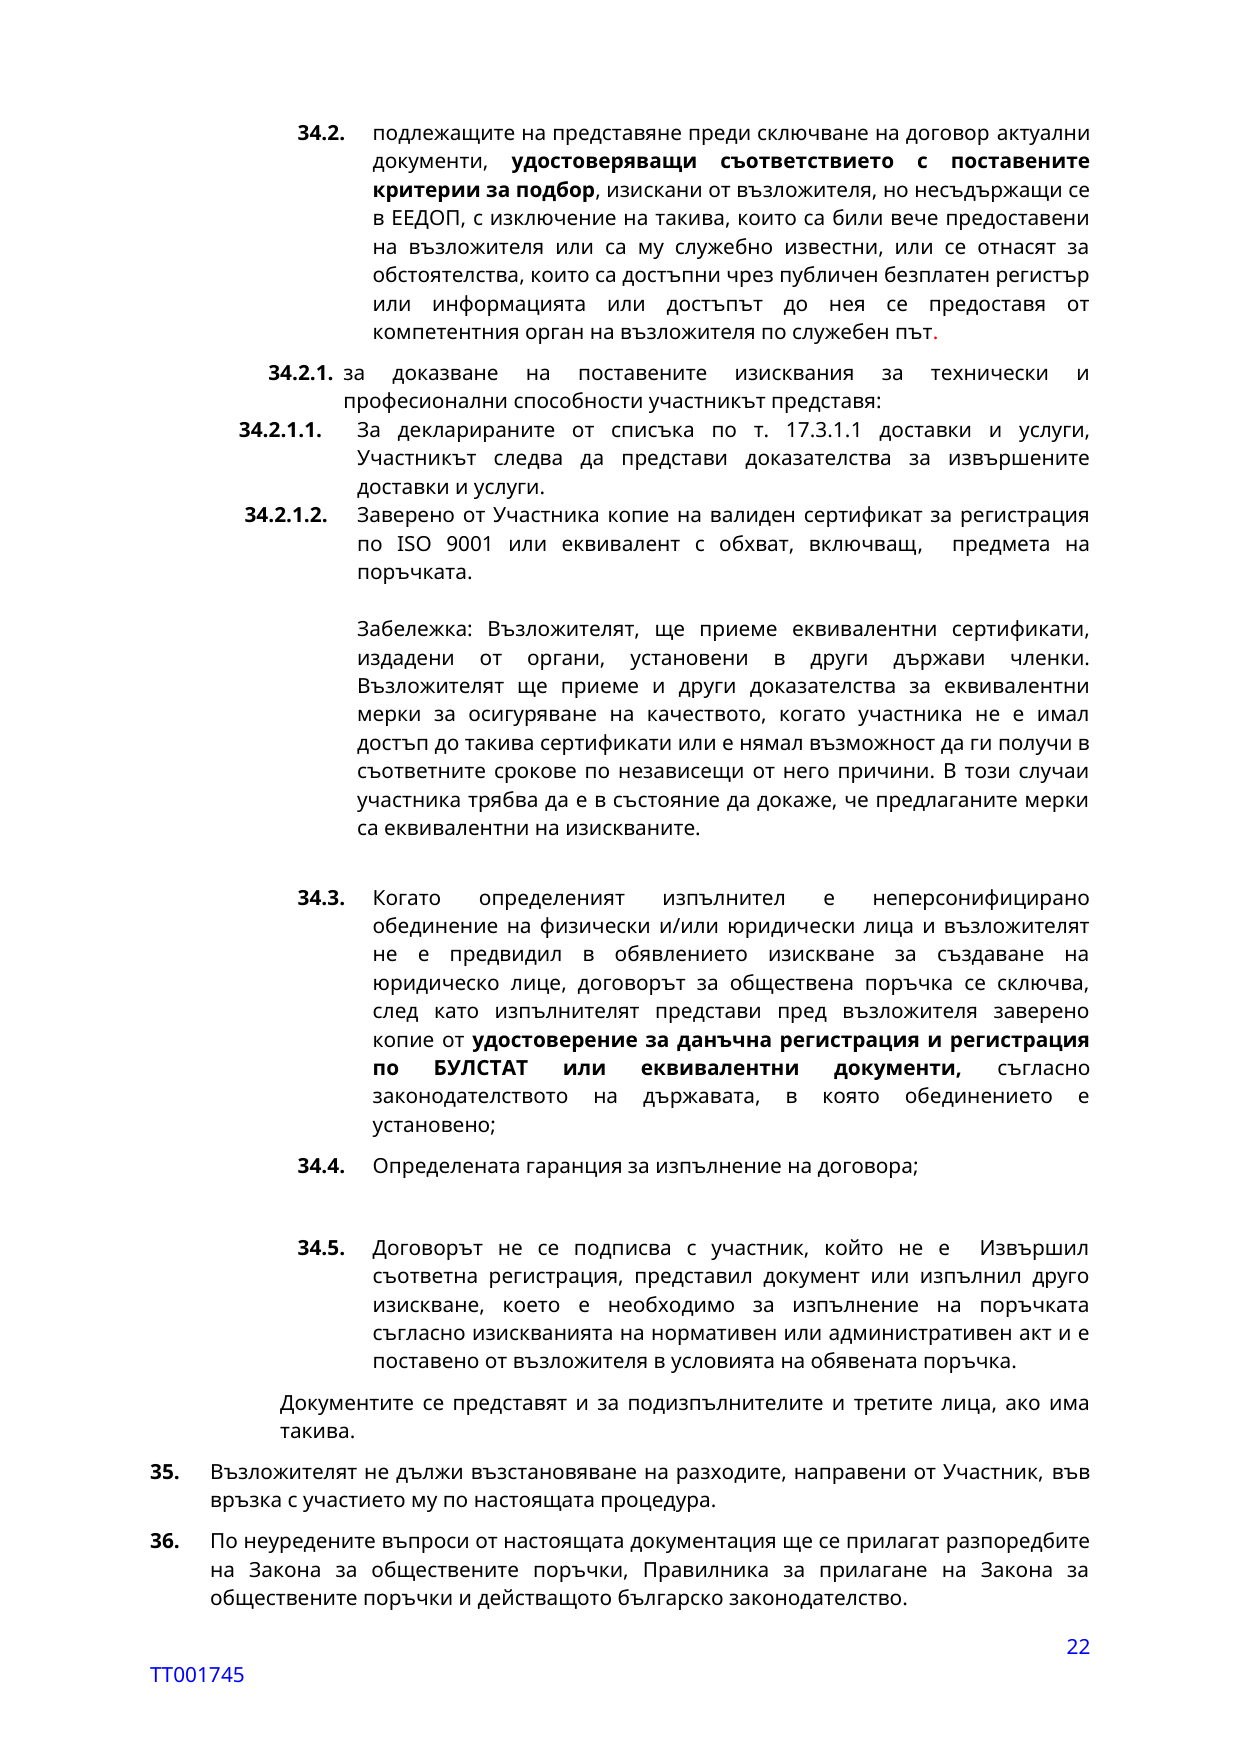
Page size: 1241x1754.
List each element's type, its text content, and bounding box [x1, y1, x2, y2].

list Когато определеният изпълнител е неперсонифицирано обединение на физически и/или юридически лица и възложителят не е предвидил в обявлението изискване за създаване на юридическо лице, договорът за обществена поръчка се сключва, след като изпълнителят представи пред възложителя заверено копие от удостоверение за данъчна регистрация и регистрация по БУЛСТАТ или еквивалентни документи, съгласно законодателството на държавата, в която обединението е установено; [297, 883, 1090, 1138]
text Документите се представят и за подизпълнителите и третите лица, ако има такива. [280, 1388, 1090, 1444]
list Договорът не се подписва с участник, който не е Извършил съответна регистрация, представил документ или изпълнил друго изискване, което е необходимо за изпълнение на поръчката съгласно изискванията на нормативен или административен акт и е поставено от възложителя в условията на обявената поръчка. [297, 1233, 1090, 1375]
list За декларираните от списъка по т. 17.3.1.1 доставки и услуги, Участникът следва да представи доказателства за извършените доставки и услуги. [239, 415, 1090, 500]
list за доказване на поставените изисквания за технически и професионални способности участникът представя: [268, 358, 1090, 415]
list Забележка: Възложителят, ще приеме еквивалентни сертификати, издадени от органи, установени в други държави членки. Възложителят ще приеме и други доказателства за еквивалентни мерки за осигуряване на качеството, когато участника не е имал достъп до такива сертификати или е нямал възможност да ги получи в съответните срокове по независещи от него причини. В този случаи участника трябва да е в състояние да докаже, че предлаганите мерки са еквивалентни на изискваните. [357, 614, 1090, 842]
list По неуредените въпроси от настоящата документация ще се прилагат разпоредбите на Закона за обществените поръчки, Правилника за прилагане на Закона за обществените поръчки и действащото българско законодателство. [150, 1526, 1090, 1612]
list подлежащите на представяне преди сключване на договор актуални документи, удостоверяващи съответствието с поставените критерии за подбор, изискани от възложителя, но несъдържащи се в ЕЕДОП, с изключение на такива, които са били вече предоставени на възложителя или са му служебно известни, или се отнасят за обстоятелства, които са достъпни чрез публичен безплатен регистър или информацията или достъпът до нея се предоставя от компетентния орган на възложителя по служебен път. [297, 118, 1090, 346]
list Възложителят не дължи възстановяване на разходите, направени от Участник, във връзка с участието му по настоящата процедура. [150, 1457, 1090, 1514]
list Заверено от Участника копие на валиден сертификат за регистрация по ISO 9001 или еквивалент с обхват, включващ, предмета на поръчката. [244, 500, 1090, 586]
list Определената гаранция за изпълнение на договора; [297, 1151, 1090, 1179]
